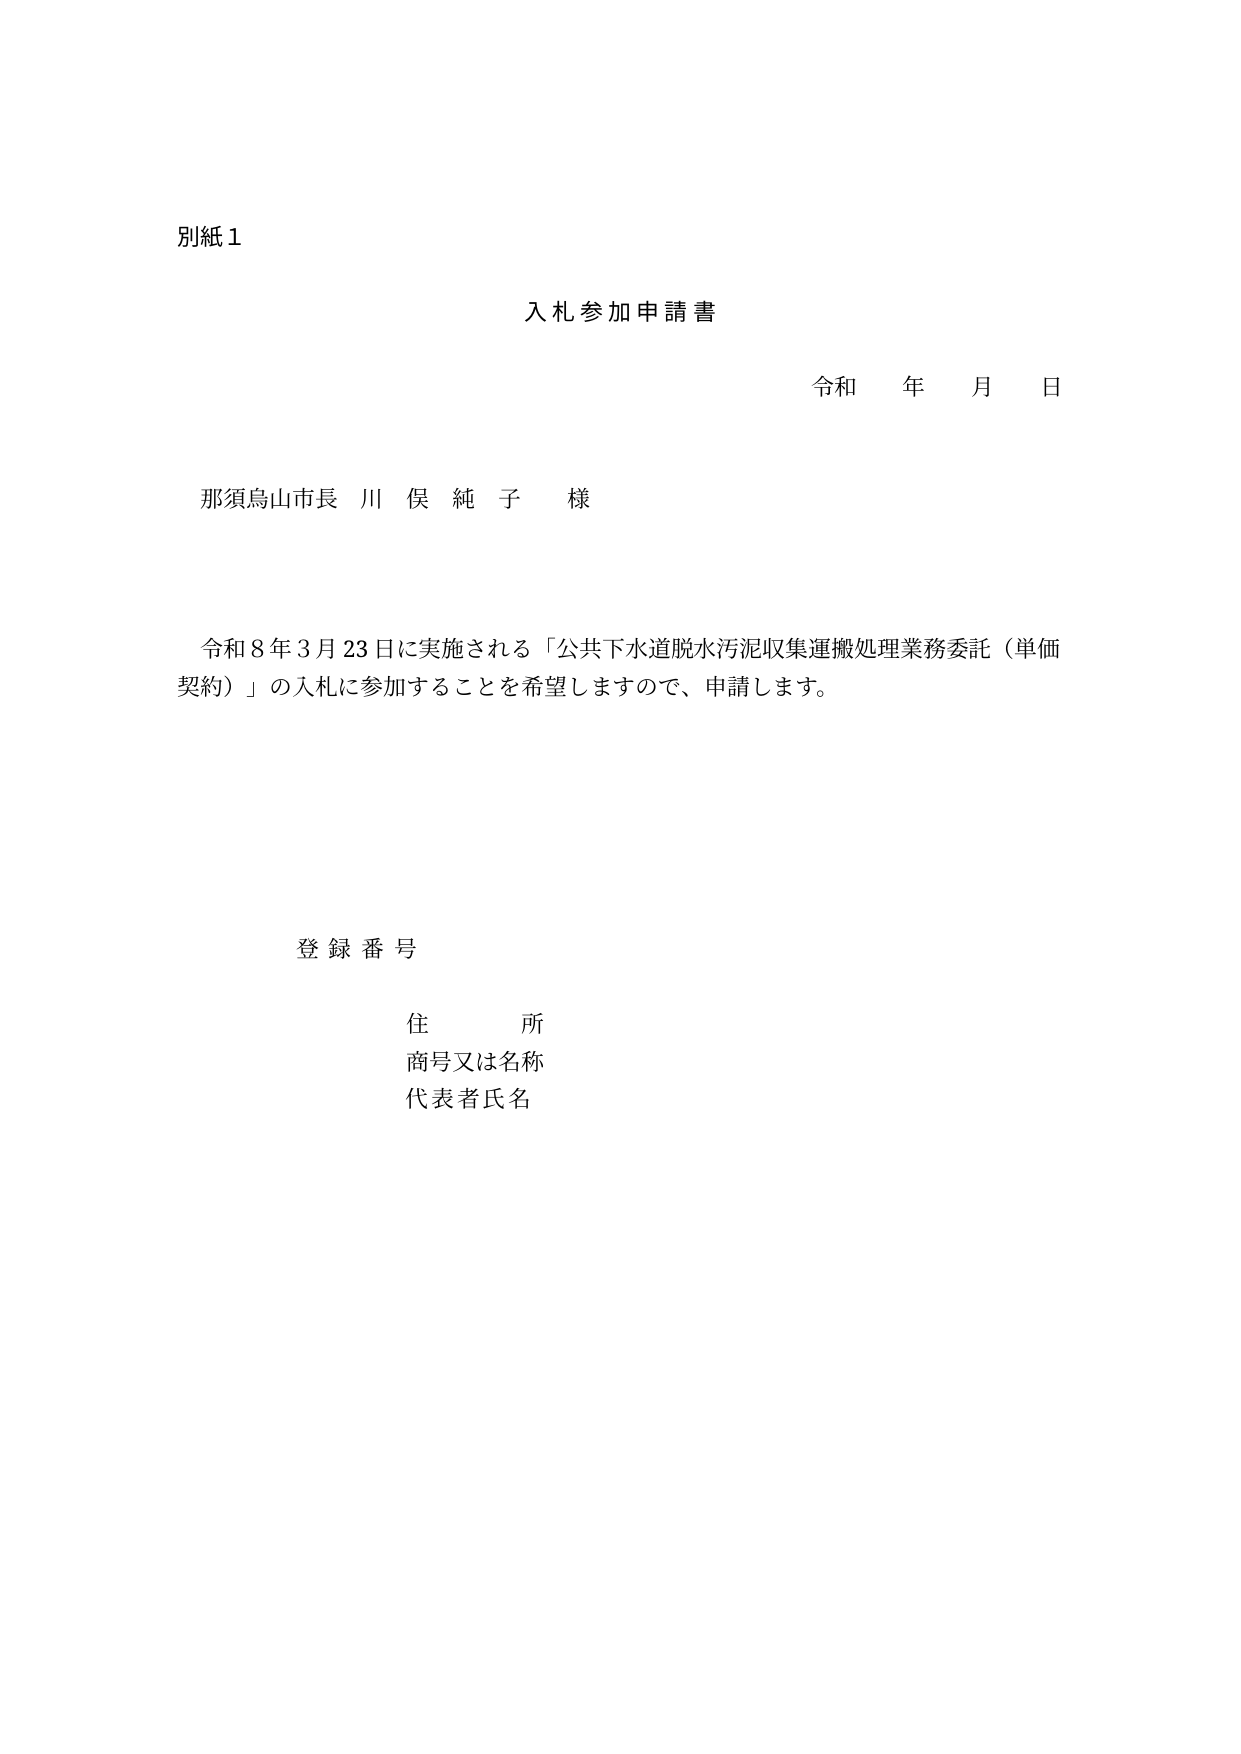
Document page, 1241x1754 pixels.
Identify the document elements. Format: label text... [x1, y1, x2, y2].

text 代表者氏名 [177, 1079, 1063, 1117]
text 登録番号 [177, 929, 1063, 967]
text 住 所 [177, 1004, 1063, 1042]
text 那須烏山市長 川 俣 純 子 様 [177, 479, 1063, 517]
text 商号又は名称 [177, 1042, 1063, 1079]
text 令和 年 月 日 [177, 367, 1063, 404]
text 令和８年３月23日に実施される「公共下水道脱水汚泥収集運搬処理業務委託（単価契約）」の入札に参加することを希望しますので、申請します。 [177, 629, 1063, 704]
text 別紙１ [177, 217, 1063, 254]
text 入 札 参 加 申 請 書 [177, 292, 1063, 329]
